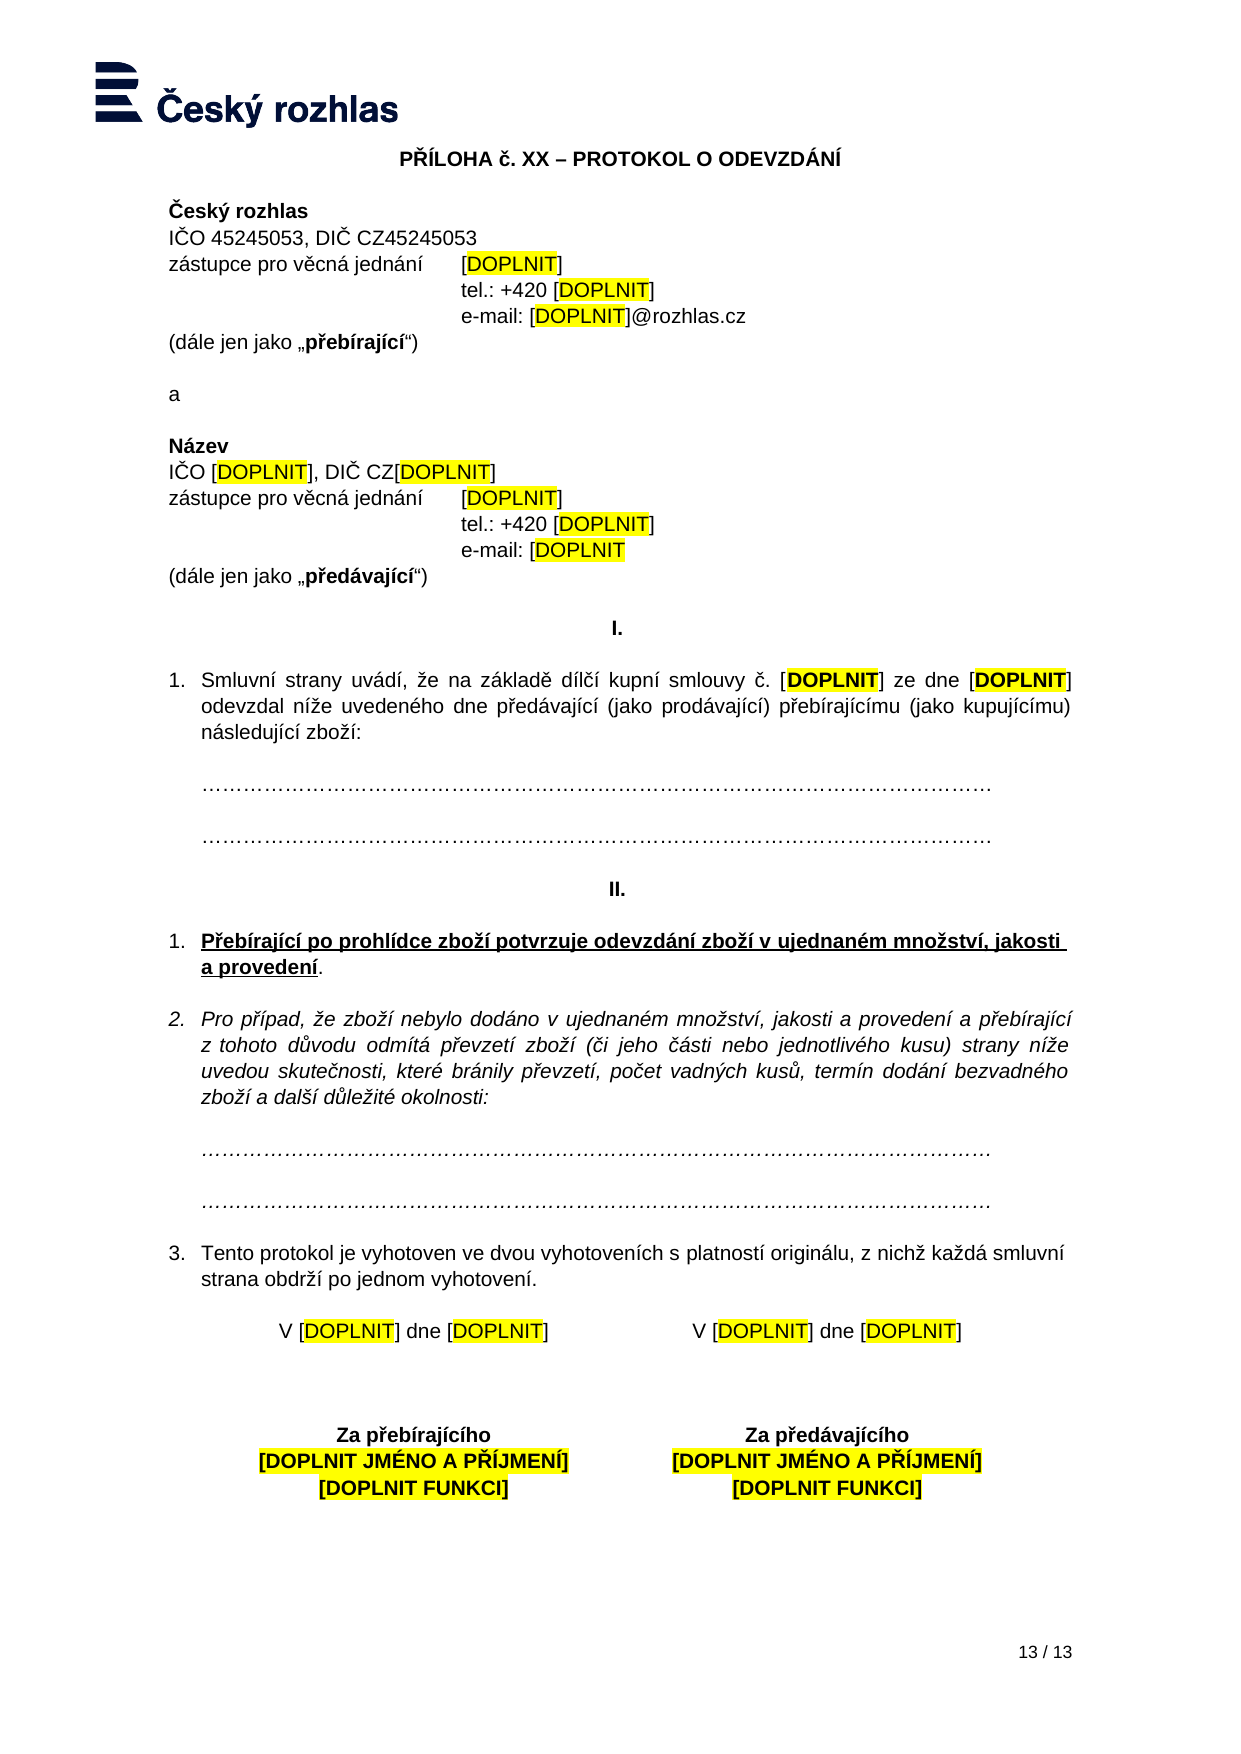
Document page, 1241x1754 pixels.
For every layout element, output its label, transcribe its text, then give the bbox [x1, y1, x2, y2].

text a [168, 380, 1072, 406]
table_cell Za přebírajícího [DOPLNIT JMÉNO A PŘÍJMENÍ] [DOPLNIT FUNKCI] [207, 1344, 621, 1500]
text (dále jen jako „přebírající“) [168, 328, 1072, 354]
list Přebírající po prohlídce zboží potvrzuje odevzdání zboží v ujednaném množství, jakosti a provedení. [168, 927, 1072, 979]
text zástupce pro věcná jednání [DOPLNIT] [168, 250, 1072, 276]
list Pro případ, že zboží nebylo dodáno v ujednaném množství, jakosti a provedení a přebírající z tohoto důvodu odmítá převzetí zboží (či jeho části nebo jednotlivého kusu) strany níže uvedou skutečnosti, které bránily převzetí, počet vadných kusů, termín dodání bezvadného zboží a další důležité okolnosti: [168, 1005, 1072, 1109]
text Český rozhlas [168, 198, 1072, 224]
list …………………………………………………………………………………………………… [201, 823, 1072, 849]
text e-mail: [DOPLNIT [168, 537, 1072, 563]
picture [95, 62, 398, 128]
list Tento protokol je vyhotoven ve dvou vyhotoveních s platností originálu, z nichž každá smluvní strana obdrží po jednom vyhotovení. [168, 1240, 1072, 1292]
text IČO [DOPLNIT], DIČ CZ[DOPLNIT] [168, 458, 1072, 484]
table_header V [DOPLNIT] dne [DOPLNIT] [621, 1318, 1033, 1344]
list Smluvní strany uvádí, že na základě dílčí kupní smlouvy č. [DOPLNIT] ze dne [DOPLNIT] odevzdal níže uvedeného dne předávající (jako prodávající) přebírajícímu (jako kupujícímu) následující zboží: [168, 667, 1072, 745]
text tel.: +420 [DOPLNIT] [168, 511, 1072, 537]
table_cell Za předávajícího [DOPLNIT JMÉNO A PŘÍJMENÍ] [DOPLNIT FUNKCI] [621, 1344, 1033, 1500]
text Název [168, 432, 1072, 458]
list …………………………………………………………………………………………………… [201, 771, 1072, 797]
subtitle …………………………………………………………………………………………………… [168, 1136, 1072, 1162]
text e-mail: [DOPLNIT]@rozhlas.cz [168, 302, 1072, 328]
text PŘÍLOHA č. XX – PROTOKOL O ODEVZDÁNÍ [168, 146, 1072, 172]
text zástupce pro věcná jednání [DOPLNIT] [168, 484, 1072, 511]
table_header V [DOPLNIT] dne [DOPLNIT] [207, 1318, 621, 1344]
text (dále jen jako „předávající“) [168, 563, 1072, 589]
subtitle …………………………………………………………………………………………………… [168, 1188, 1072, 1214]
text IČO 45245053, DIČ CZ45245053 [168, 224, 1072, 250]
text tel.: +420 [DOPLNIT] [168, 276, 1072, 302]
